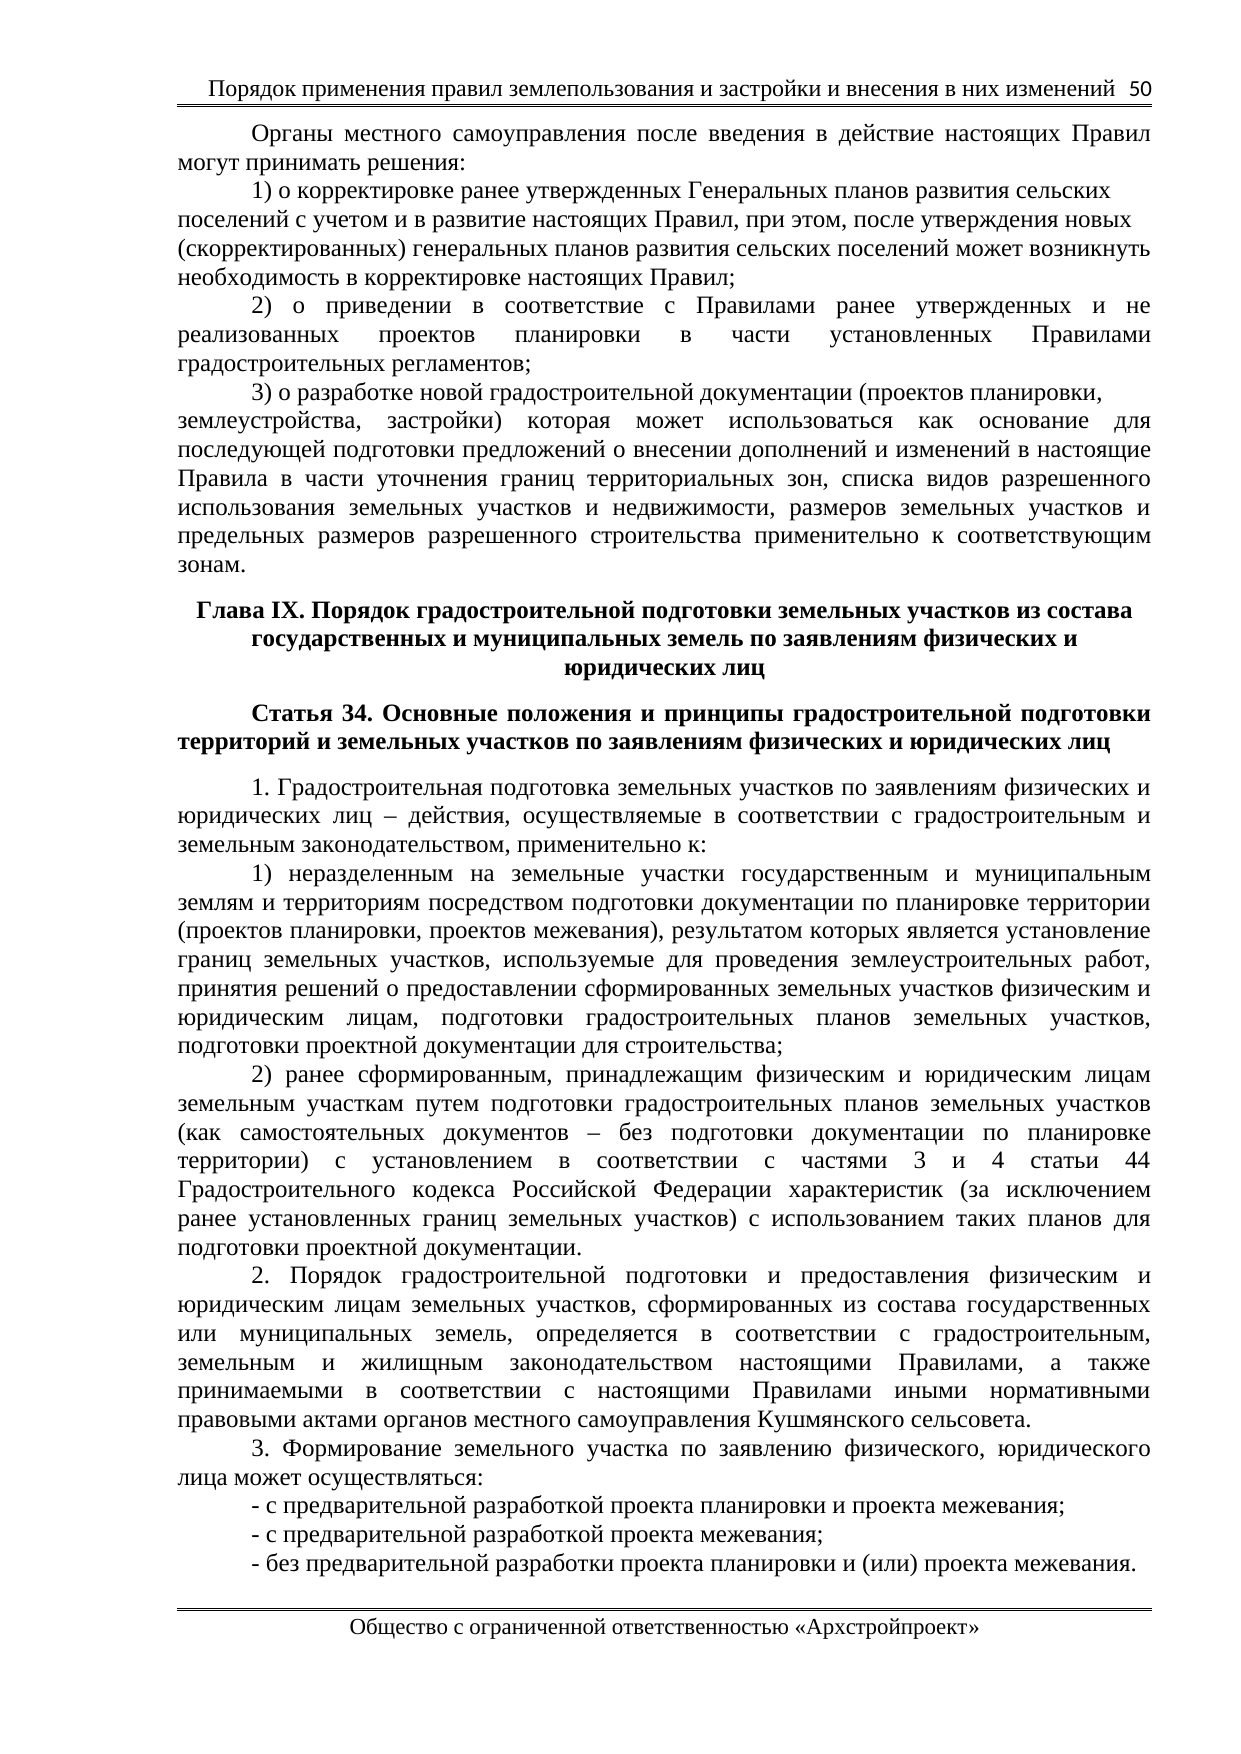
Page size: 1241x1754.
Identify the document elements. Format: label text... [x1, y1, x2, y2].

text Органы местного самоуправления после введения в действие настоящих Правил могут принимать решения: [177, 118, 1152, 176]
text Глава IX. Порядок градостроительной подготовки земельных участков из состава государственных и муниципальных земель по заявлениям физических и юридических лиц [177, 595, 1152, 681]
text - с предварительной разработкой проекта межевания; [177, 1519, 1152, 1548]
text 1) о корректировке ранее утвержденных Генеральных планов развития сельских [177, 176, 1152, 204]
text - без предварительной разработки проекта планировки и (или) проекта межевания. [177, 1548, 1152, 1577]
text поселений с учетом и в развитие настоящих Правил, при этом, после утверждения новых [177, 204, 1152, 233]
text необходимость в корректировке настоящих Правил; [177, 262, 1152, 291]
text 1) неразделенным на земельные участки государственным и муниципальным землям и территориям посредством подготовки документации по планировке территории (проектов планировки, проектов межевания), результатом которых является установление границ земельных участков, используемые для проведения землеустроительных работ, принятия решений о предоставлении сформированных земельных участков физическим и юридическим лицам, подготовки градостроительных планов земельных участков, подготовки проектной документации для строительства; [177, 858, 1152, 1059]
text 3. Формирование земельного участка по заявлению физического, юридического лица может осуществляться: [177, 1433, 1152, 1491]
text 3) о разработке новой градостроительной документации (проектов планировки, [177, 377, 1152, 406]
text 2) ранее сформированным, принадлежащим физическим и юридическим лицам земельным участкам путем подготовки градостроительных планов земельных участков (как самостоятельных документов – без подготовки документации по планировке территории) с установлением в соответствии с частями 3 и 4 статьи 44 Градостроительного кодекса Российской Федерации характеристик (за исключением ранее установленных границ земельных участков) с использованием таких планов для подготовки проектной документации. [177, 1059, 1152, 1261]
text Статья 34. Основные положения и принципы градостроительной подготовки территорий и земельных участков по заявлениям физических и юридических лиц [177, 698, 1152, 755]
text 2) о приведении в соответствие с Правилами ранее утвержденных и не реализованных проектов планировки в части установленных Правилами градостроительных регламентов; [177, 291, 1152, 377]
text 1. Градостроительная подготовка земельных участков по заявлениям физических и юридических лиц – действия, осуществляемые в соответствии с градостроительным и земельным законодательством, применительно к: [177, 772, 1152, 858]
text 2. Порядок градостроительной подготовки и предоставления физическим и юридическим лицам земельных участков, сформированных из состава государственных или муниципальных земель, определяется в соответствии с градостроительным, земельным и жилищным законодательством настоящими Правилами, а также принимаемыми в соответствии с настоящими Правилами иными нормативными правовыми актами органов местного самоуправления Кушмянского сельсовета. [177, 1261, 1152, 1433]
text - с предварительной разработкой проекта планировки и проекта межевания; [177, 1491, 1152, 1519]
text (скорректированных) генеральных планов развития сельских поселений может возникнуть [177, 233, 1152, 262]
text землеустройства, застройки) которая может использоваться как основание для последующей подготовки предложений о внесении дополнений и изменений в настоящие Правила в части уточнения границ территориальных зон, списка видов разрешенного использования земельных участков и недвижимости, размеров земельных участков и предельных размеров разрешенного строительства применительно к соответствующим зонам. [177, 406, 1152, 578]
